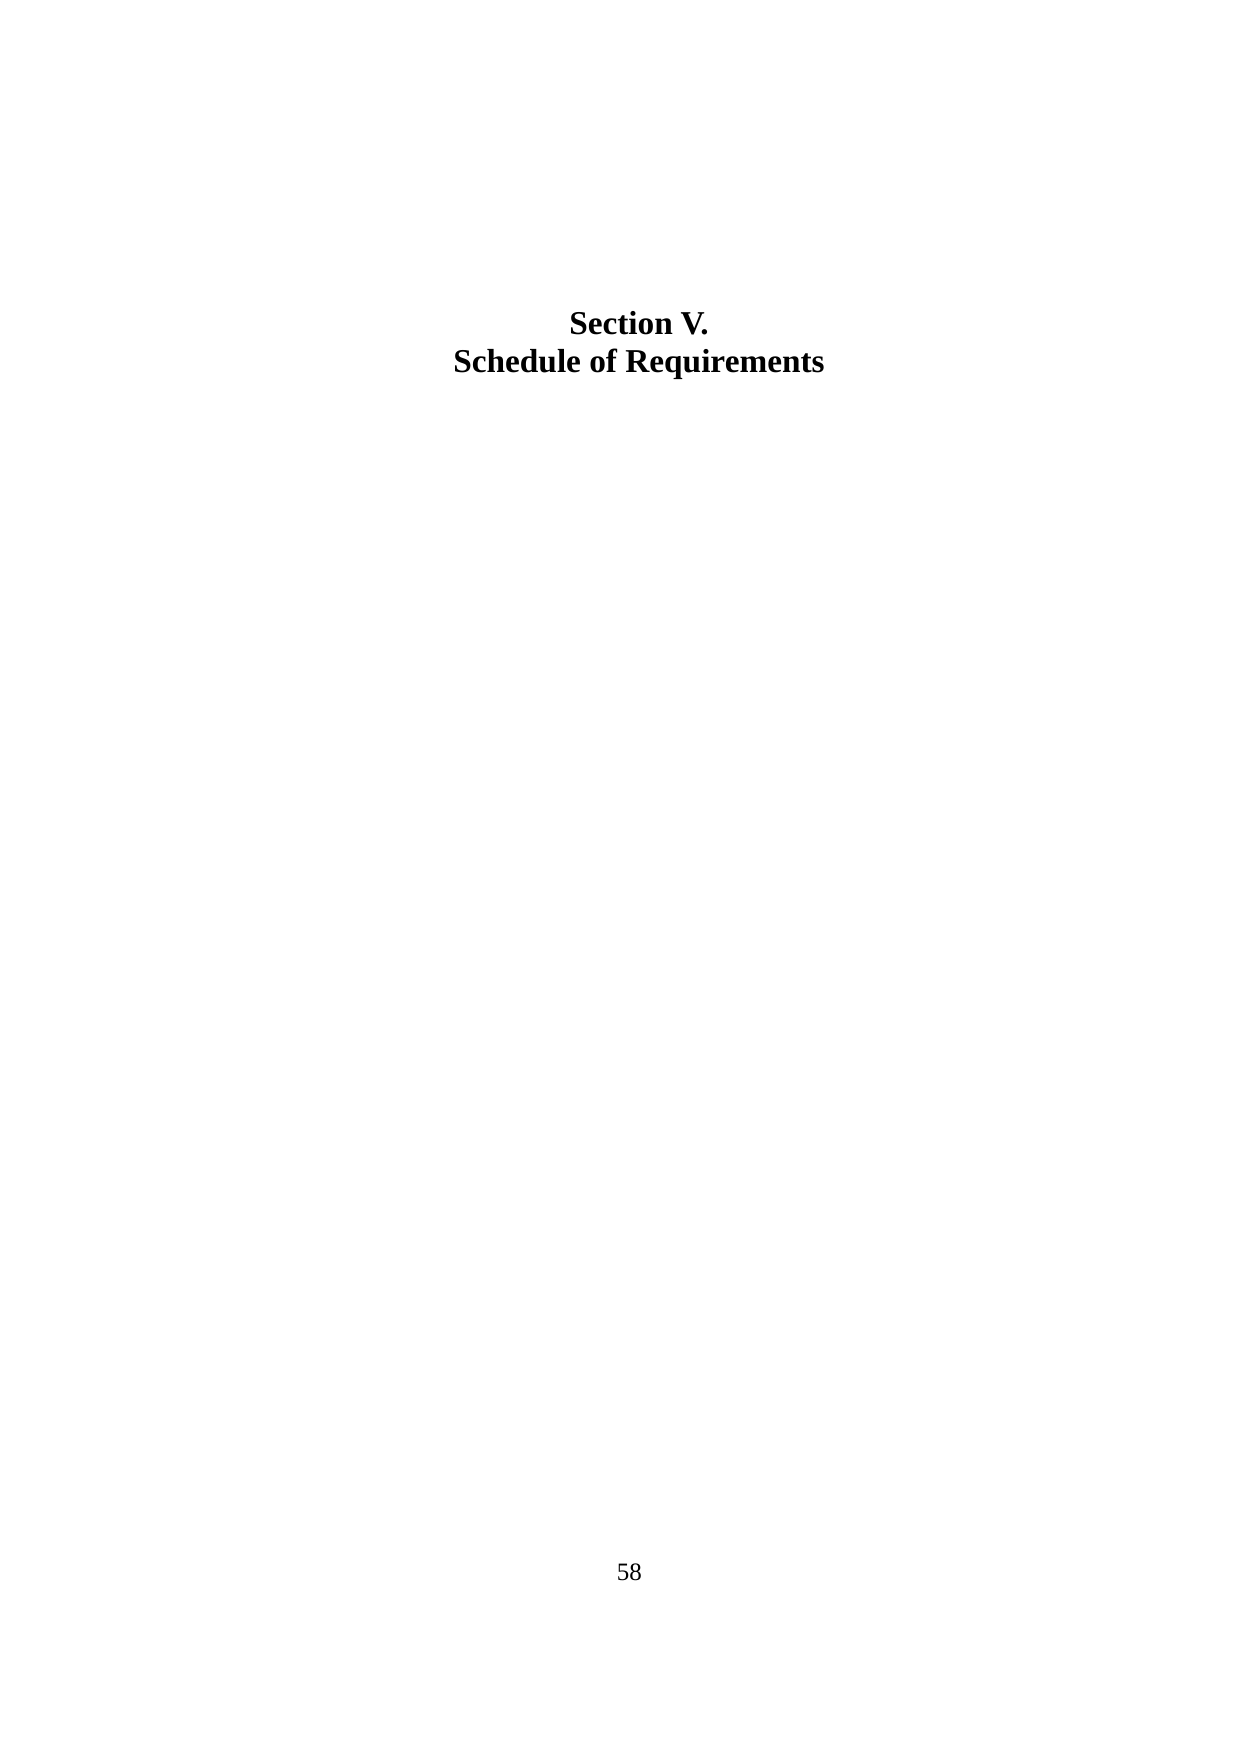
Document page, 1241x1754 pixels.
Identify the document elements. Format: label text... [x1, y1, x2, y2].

list Section V. [187, 303, 1090, 342]
list Schedule of Requirements [187, 342, 1090, 380]
